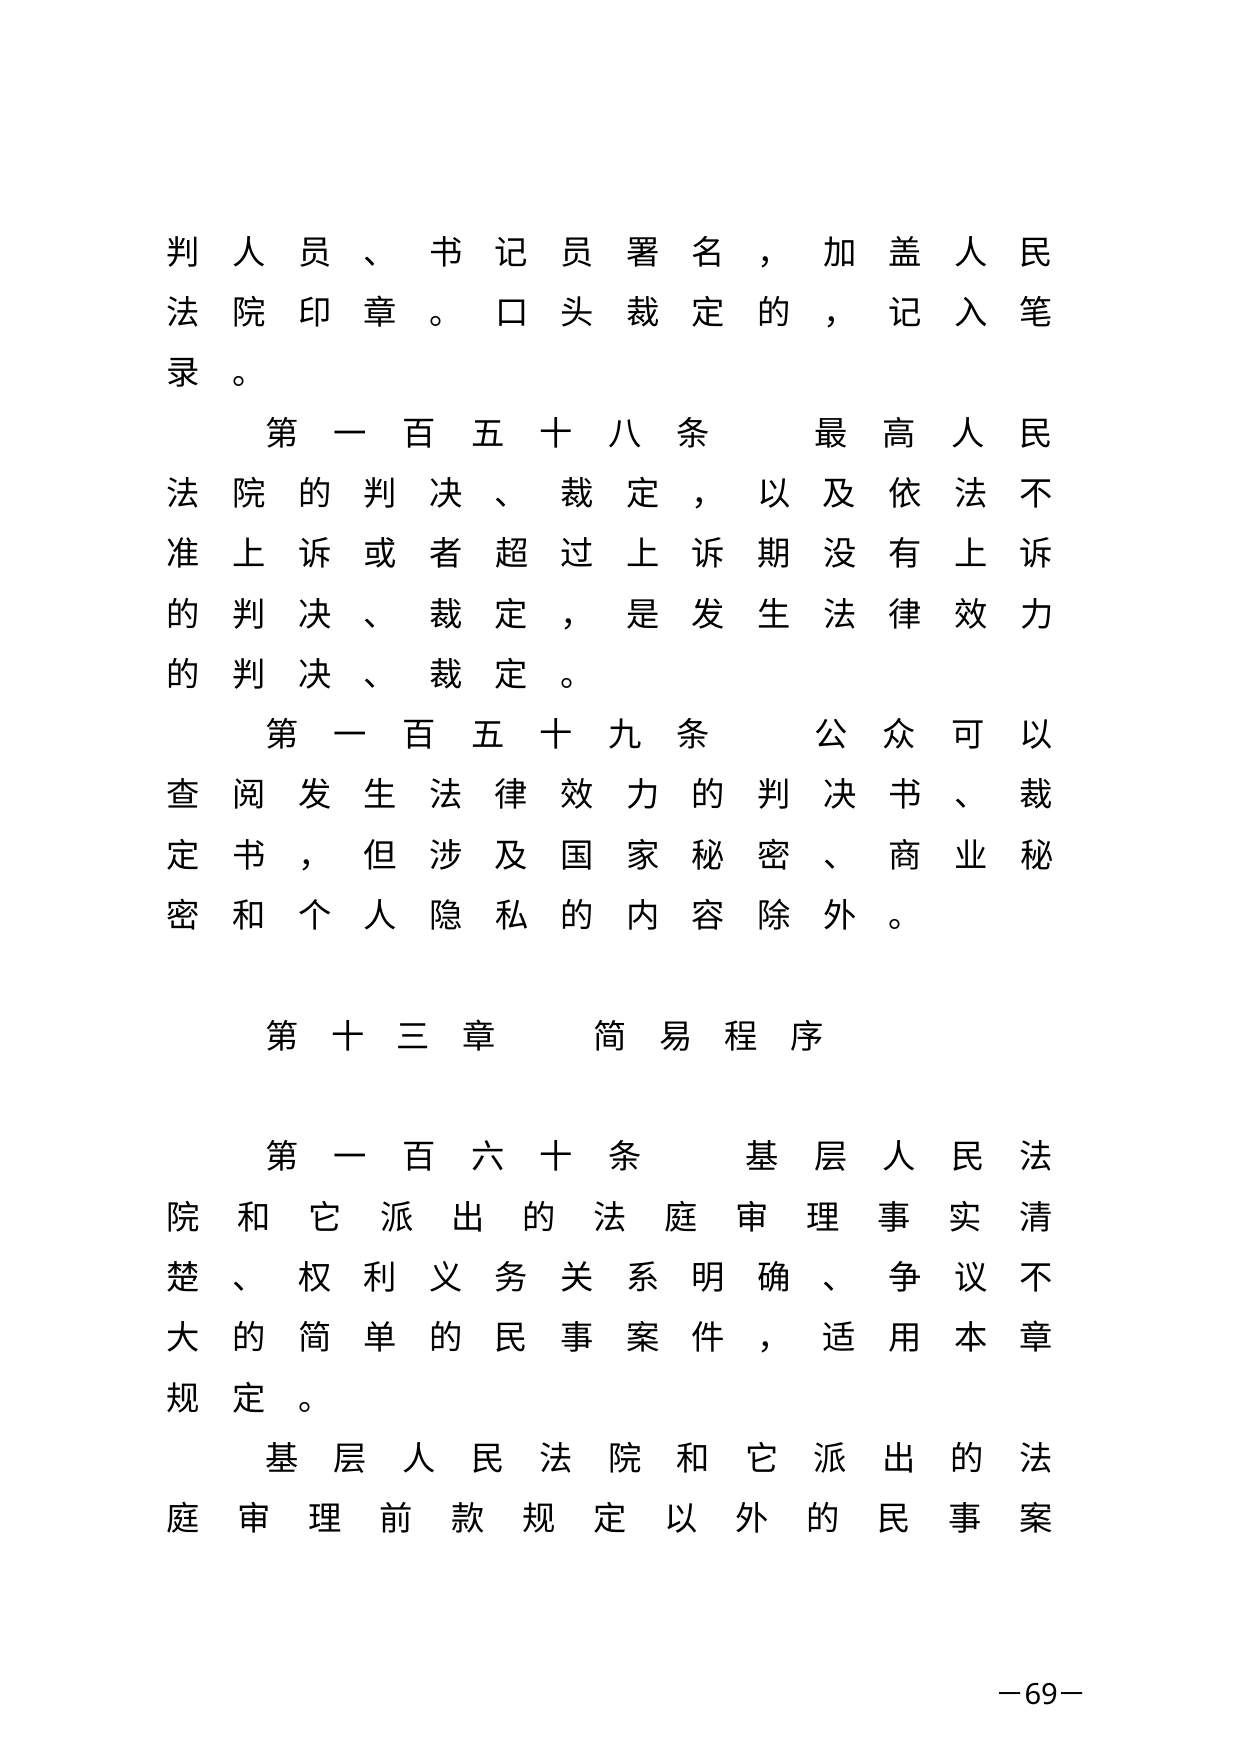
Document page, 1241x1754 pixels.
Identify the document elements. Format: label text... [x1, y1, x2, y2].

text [167, 1426, 1085, 1546]
text 第一百五十八条 最高人民法院的判决、裁定，以及依法不准上诉或者超过上诉期没有上诉的判决、裁定，是发生法律效力的判决、裁定。 [167, 400, 1085, 702]
text 第一百六十条 基层人民法院和它派出的法庭审理事实清楚、权利义务关系明确、争议不大的简单的民事案件，适用本章规定。 [167, 1124, 1085, 1426]
text 第十三章 简易程序 [167, 1003, 1085, 1064]
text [167, 219, 1085, 400]
text 第一百五十九条 公众可以查阅发生法律效力的判决书、裁定书，但涉及国家秘密、商业秘密和个人隐私的内容除外。 [167, 702, 1085, 943]
